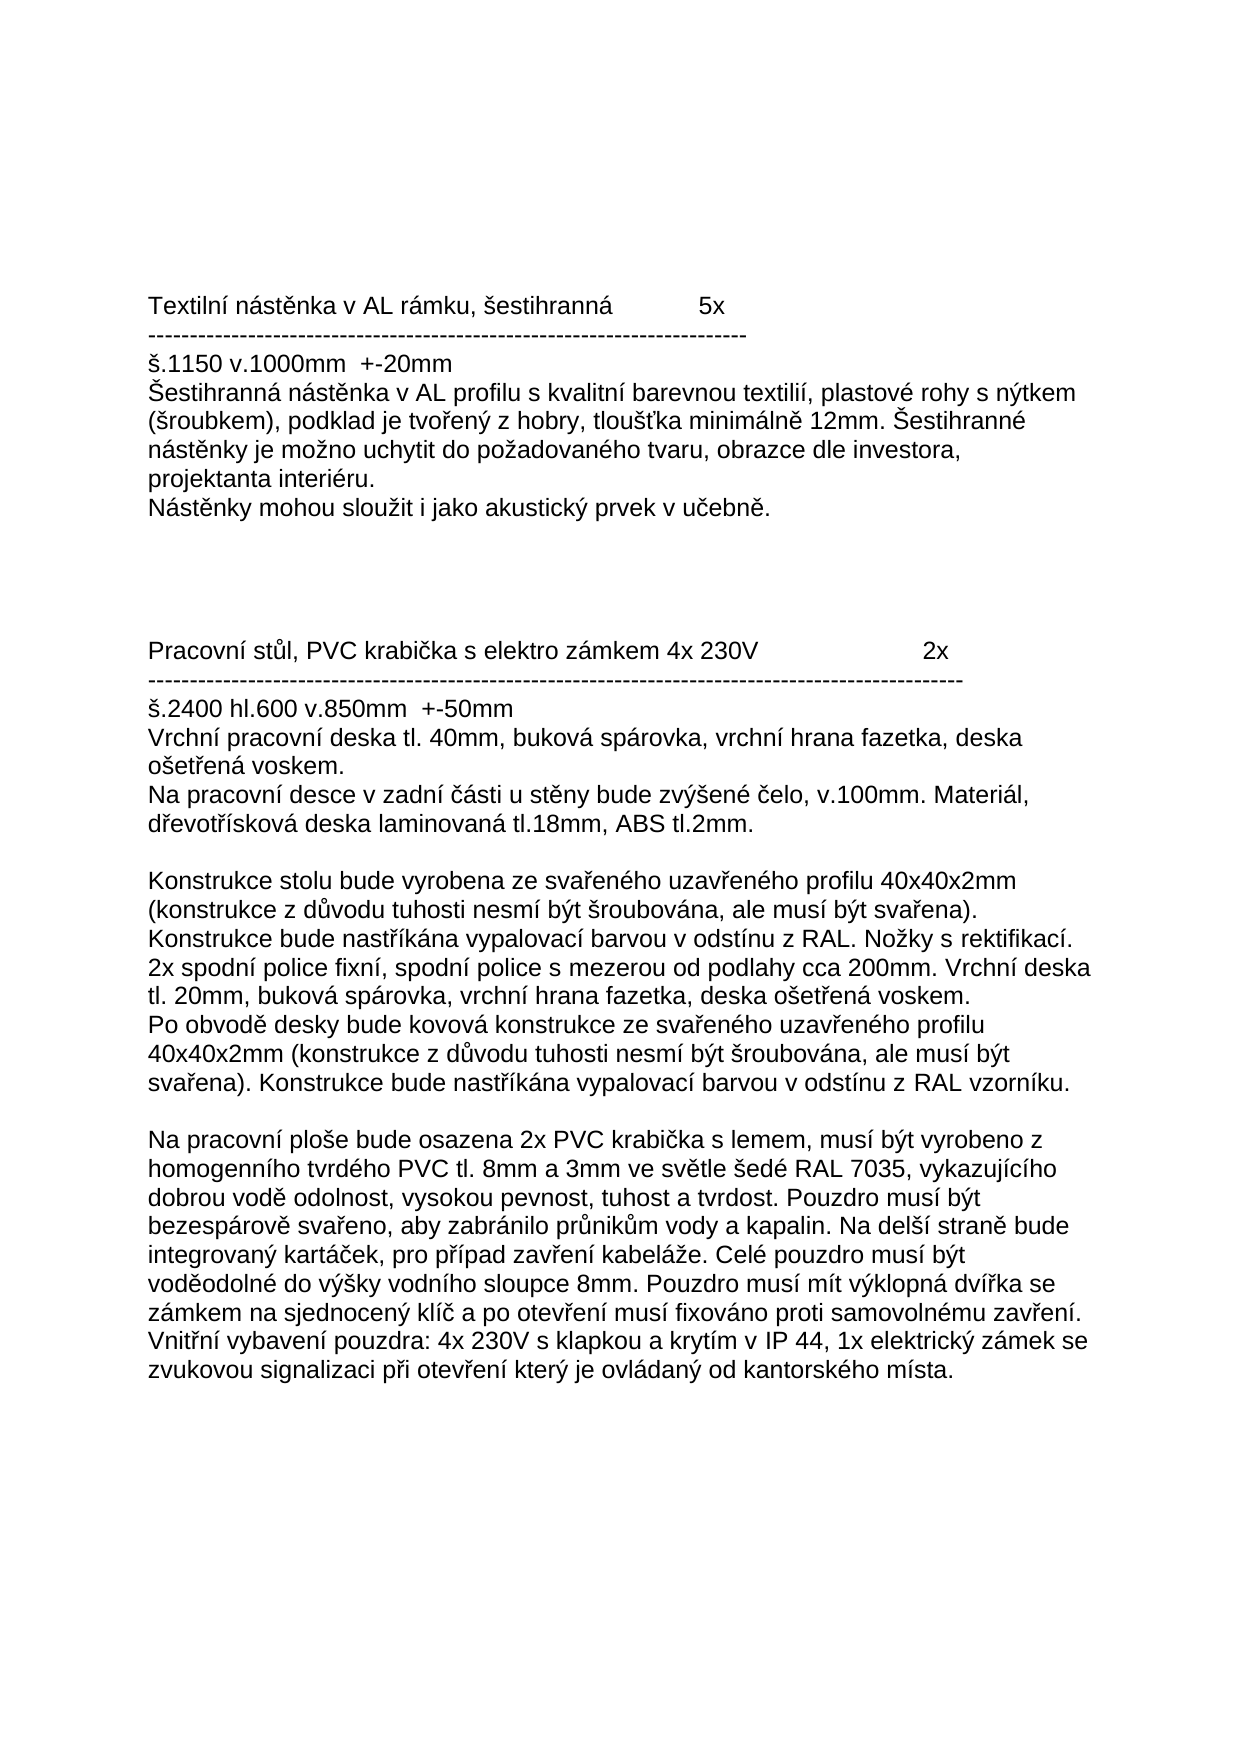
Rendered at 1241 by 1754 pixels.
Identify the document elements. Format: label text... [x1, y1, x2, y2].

text Na pracovní ploše bude osazena 2x PVC krabička s lemem, musí být vyrobeno z homogenního tvrdého PVC tl. 8mm a 3mm ve světle šedé RAL 7035, vykazujícího dobrou vodě odolnost, vysokou pevnost, tuhost a tvrdost. Pouzdro musí být bezespárově svařeno, aby zabránilo průnikům vody a kapalin. Na delší straně bude integrovaný kartáček, pro případ zavření kabeláže. Celé pouzdro musí být voděodolné do výšky vodního sloupce 8mm. Pouzdro musí mít výklopná dvířka se zámkem na sjednocený klíč a po otevření musí fixováno proti samovolnému zavření. Vnitřní vybavení pouzdra: 4x 230V s klapkou a krytím v IP 44, 1x elektrický zámek se zvukovou signalizaci při otevření který je ovládaný od kantorského místa. [148, 1125, 1093, 1384]
text Konstrukce stolu bude vyrobena ze svařeného uzavřeného profilu 40x40x2mm (konstrukce z důvodu tuhosti nesmí být šroubována, ale musí být svařena). Konstrukce bude nastříkána vypalovací barvou v odstínu z RAL. Nožky s rektifikací. [148, 866, 1093, 953]
text Na pracovní desce v zadní části u stěny bude zvýšené čelo, v.100mm. Materiál, dřevotřísková deska laminovaná tl.18mm, ABS tl.2mm. [148, 780, 1093, 838]
text Vrchní pracovní deska tl. 40mm, buková spárovka, vrchní hrana fazetka, deska ošetřená voskem. [148, 723, 1093, 780]
text Šestihranná nástěnka v AL profilu s kvalitní barevnou textilií, plastové rohy s nýtkem (šroubkem), podklad je tvořený z hobry, tloušťka minimálně 12mm. Šestihranné nástěnky je možno uchytit do požadovaného tvaru, obrazce dle investora, projektanta interiéru. [148, 378, 1093, 493]
text Nástěnky mohou sloužit i jako akustický prvek v učebně. [148, 493, 1093, 521]
text Pracovní stůl, PVC krabička s elektro zámkem 4x 230V 2x -------------------------------------------------------------------------------------------------- š.2400 hl.600 v.850mm +-50mm [148, 636, 1093, 723]
text Po obvodě desky bude kovová konstrukce ze svařeného uzavřeného profilu 40x40x2mm (konstrukce z důvodu tuhosti nesmí být šroubována, ale musí být svařena). Konstrukce bude nastříkána vypalovací barvou v odstínu z RAL vzorníku. [148, 1010, 1093, 1096]
text Textilní nástěnka v AL rámku, šestihranná 5x ------------------------------------------------------------------------ š.1150 v.1000mm +-20mm [148, 291, 1093, 378]
text 2x spodní police fixní, spodní police s mezerou od podlahy cca 200mm. Vrchní deska tl. 20mm, buková spárovka, vrchní hrana fazetka, deska ošetřená voskem. [148, 953, 1093, 1010]
